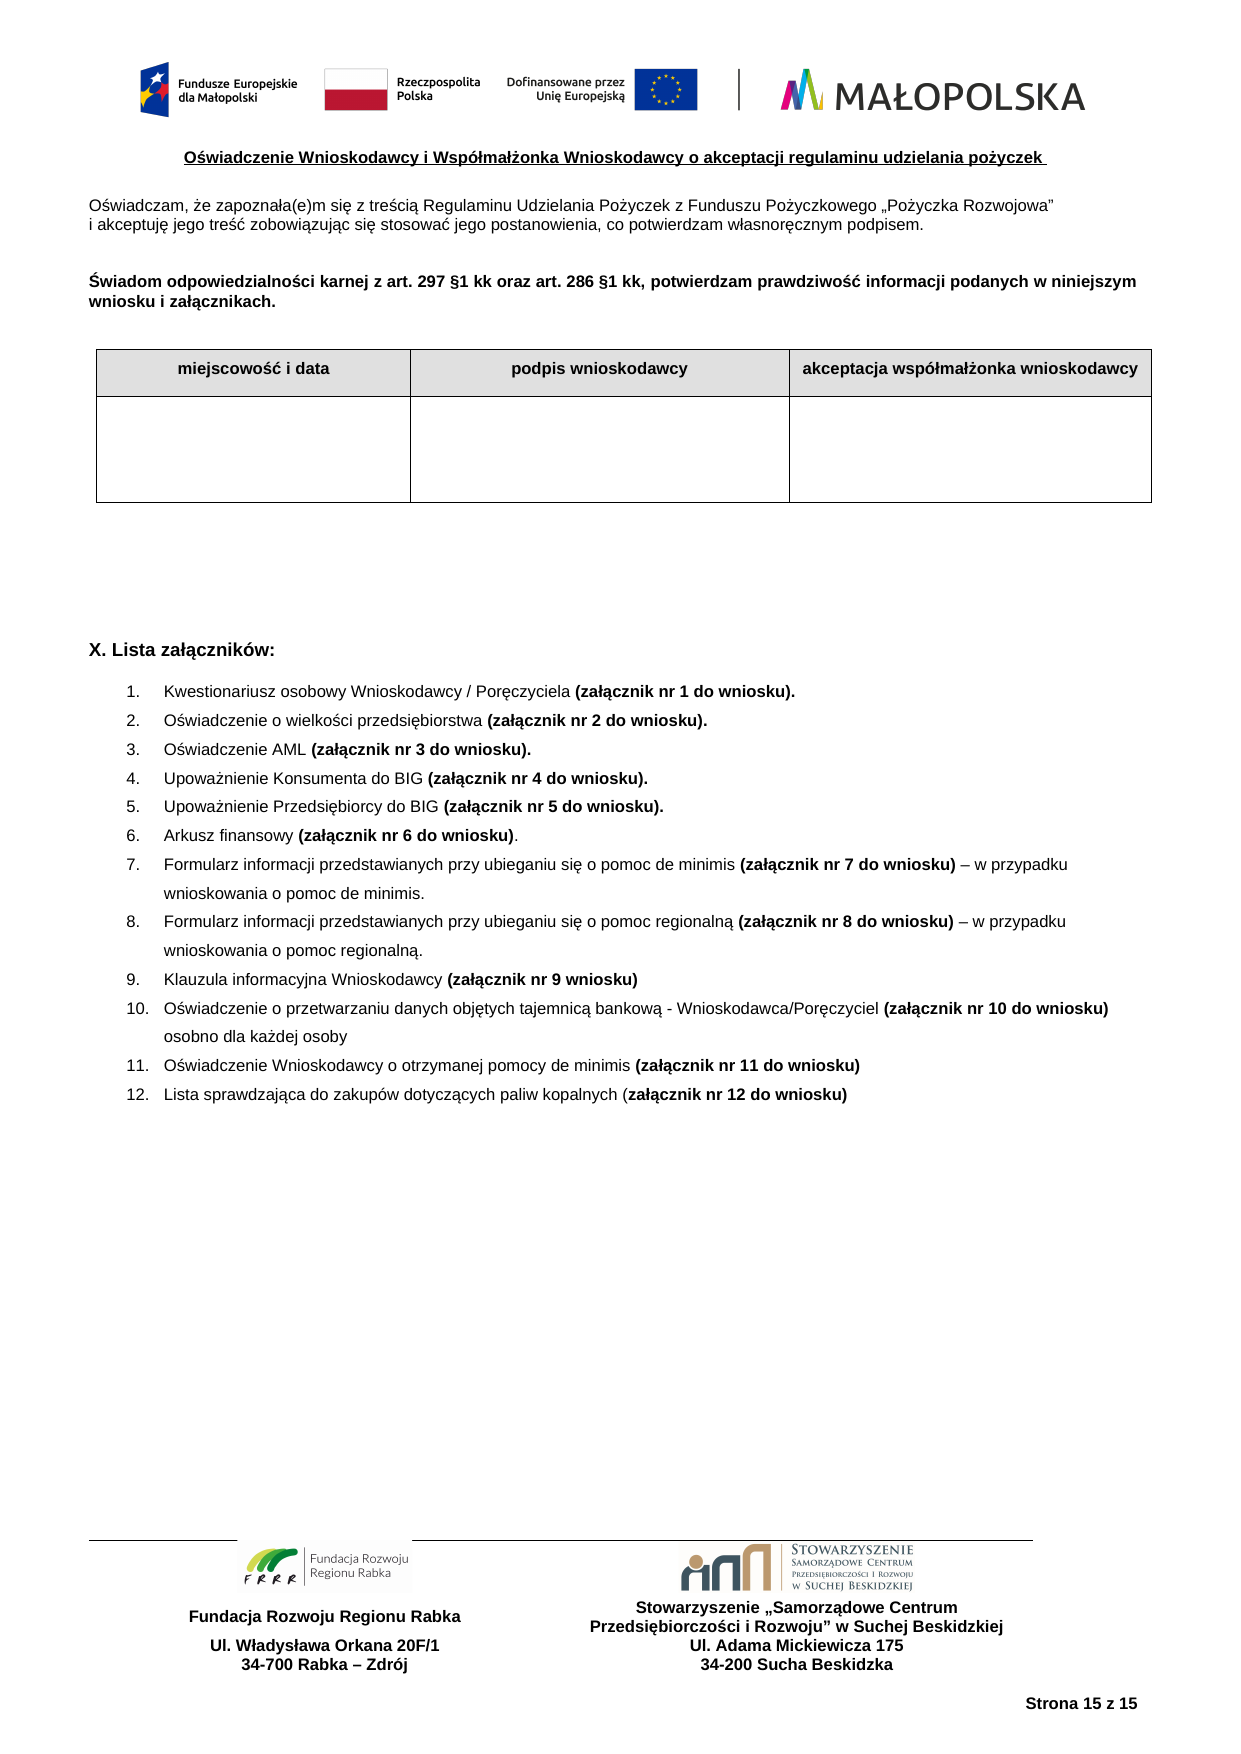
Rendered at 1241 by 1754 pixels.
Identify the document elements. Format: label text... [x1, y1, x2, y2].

text Świadom odpowiedzialności karnej z art. 297 §1 kk oraz art. 286 §1 kk, potwierdzam prawdziwość informacji podanych w niniejszym wniosku i załącznikach. [89, 272, 1137, 311]
list Kwestionariusz osobowy Wnioskodawcy / Poręczyciela (załącznik nr 1 do wniosku). [126, 682, 1137, 701]
table_header miejscowość i data [97, 350, 410, 396]
list Oświadczenie o wielkości przedsiębiorstwa (załącznik nr 2 do wniosku). [126, 711, 1137, 730]
list Oświadczenie AML (załącznik nr 3 do wniosku). [126, 740, 1137, 759]
list Oświadczenie o przetwarzaniu danych objętych tajemnicą bankową - Wnioskodawca/Poręczyciel (załącznik nr 10 do wniosku) osobno dla każdej osoby [126, 998, 1137, 1046]
picture [678, 1541, 915, 1593]
table_cell [97, 397, 410, 502]
list Oświadczenie Wnioskodawcy o otrzymanej pomocy de minimis (załącznik nr 11 do wniosku) [126, 1056, 1137, 1075]
table_header podpis wnioskodawcy [411, 350, 789, 396]
list Formularz informacji przedstawianych przy ubieganiu się o pomoc de minimis (załącznik nr 7 do wniosku) – w przypadku wnioskowania o pomoc de minimis. [126, 855, 1137, 903]
list Lista sprawdzająca do zakupów dotyczących paliw kopalnych (załącznik nr 12 do wniosku) [126, 1085, 1137, 1104]
list Upoważnienie Przedsiębiorcy do BIG (załącznik nr 5 do wniosku). [126, 797, 1137, 816]
list Upoważnienie Konsumenta do BIG (załącznik nr 4 do wniosku). [126, 768, 1137, 788]
table_header akceptacja współmałżonka wnioskodawcy [790, 350, 1151, 396]
picture [127, 48, 1099, 131]
table_cell [411, 397, 789, 502]
list Arkusz finansowy (załącznik nr 6 do wniosku). [126, 826, 1137, 845]
list Formularz informacji przedstawianych przy ubieganiu się o pomoc regionalną (załącznik nr 8 do wniosku) – w przypadku wnioskowania o pomoc regionalną. [126, 912, 1137, 960]
text Oświadczam, że zapoznała(e)m się z treścią Regulaminu Udzielania Pożyczek z Funduszu Pożyczkowego „Pożyczka Rozwojowa” i akceptuję jego treść zobowiązując się stosować jego postanowienia, co potwierdzam własnoręcznym podpisem. [89, 196, 1137, 234]
table_cell [790, 397, 1151, 502]
list Klauzula informacyjna Wnioskodawcy (załącznik nr 9 wniosku) [126, 970, 1137, 989]
text Oświadczenie Wnioskodawcy i Współmałżonka Wnioskodawcy o akceptacji regulaminu udzielania pożyczek [89, 148, 1137, 167]
text X. Lista załączników: [89, 639, 1137, 661]
picture [237, 1540, 413, 1593]
